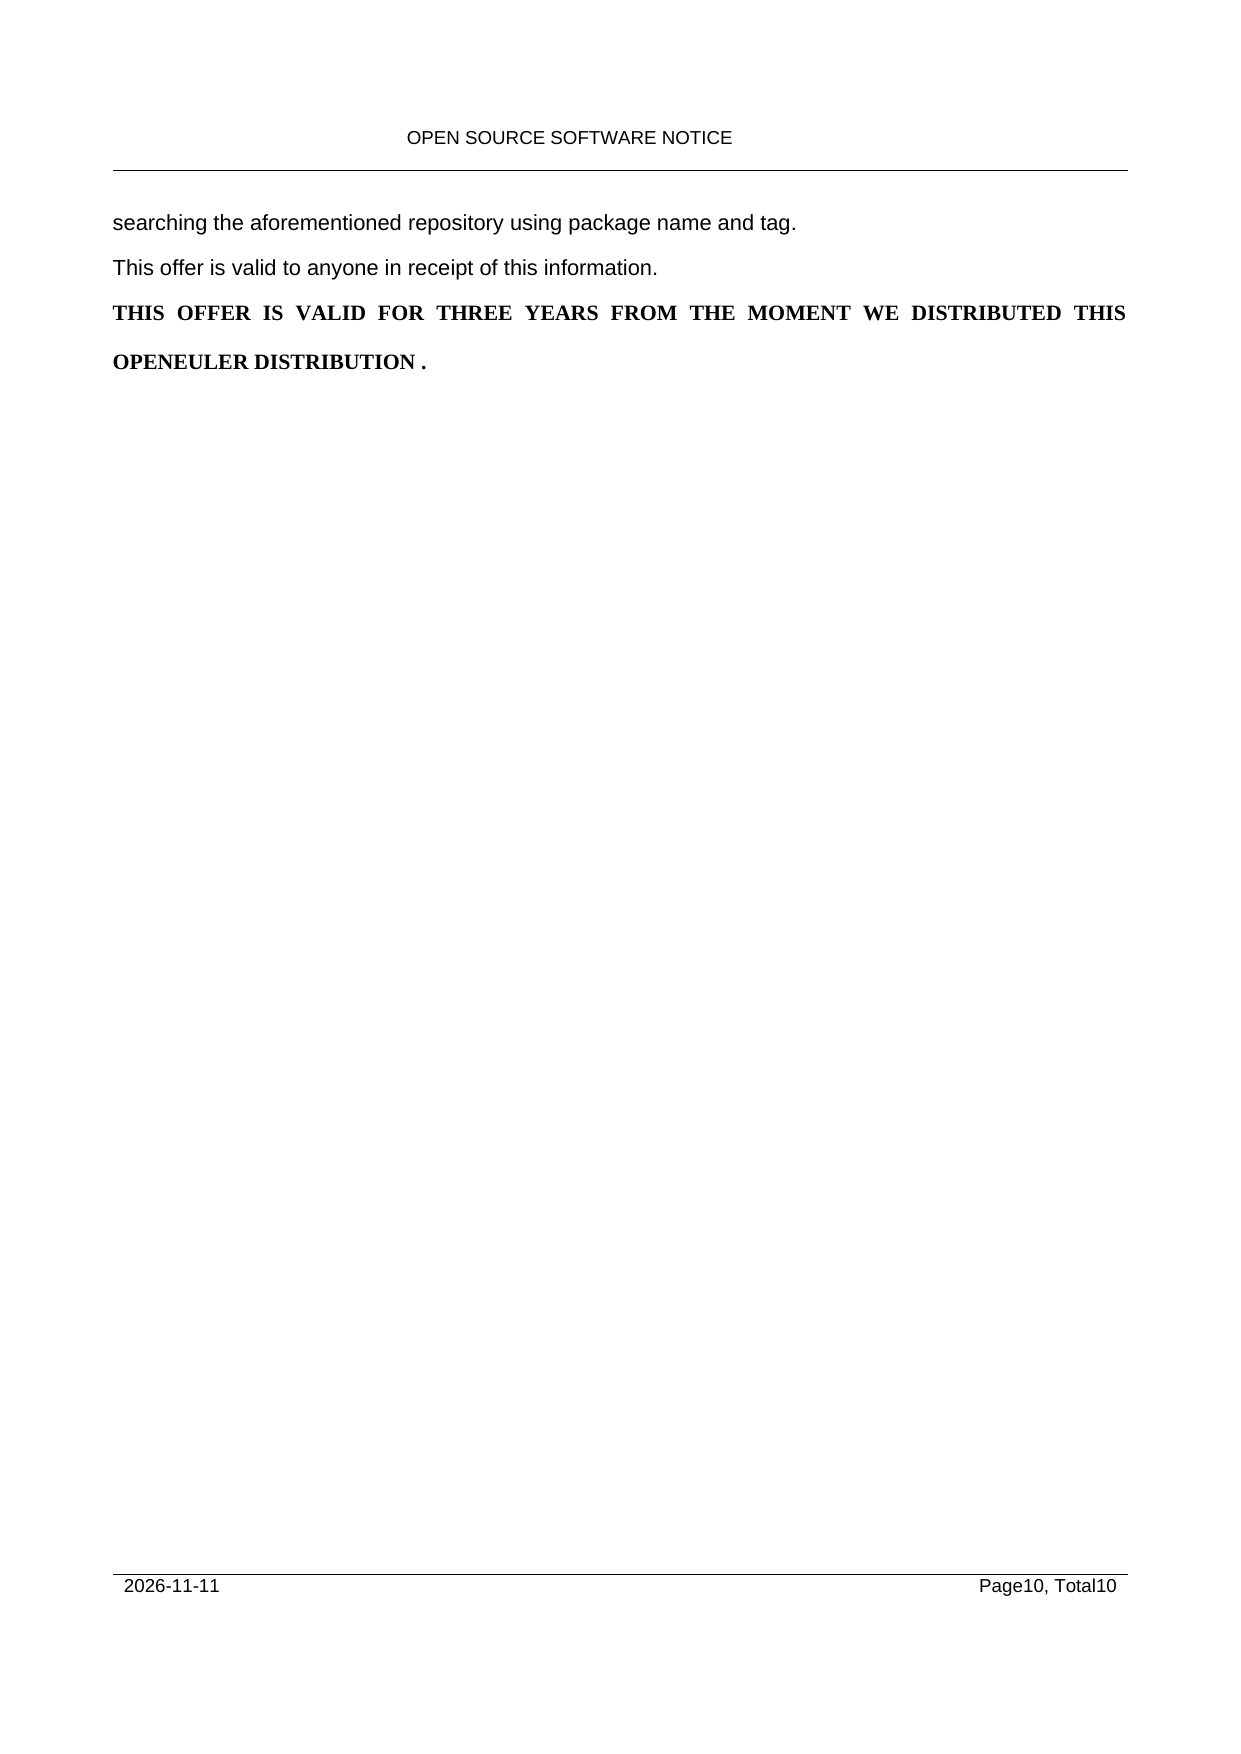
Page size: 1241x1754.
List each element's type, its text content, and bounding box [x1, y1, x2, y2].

text This offer is valid to anyone in receipt of this information. [112, 251, 1128, 284]
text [112, 206, 1128, 239]
text THIS OFFER IS VALID FOR THREE YEARS FROM THE MOMENT WE DISTRIBUTED THIS OPENEULER DISTRIBUTION . [112, 297, 1128, 378]
